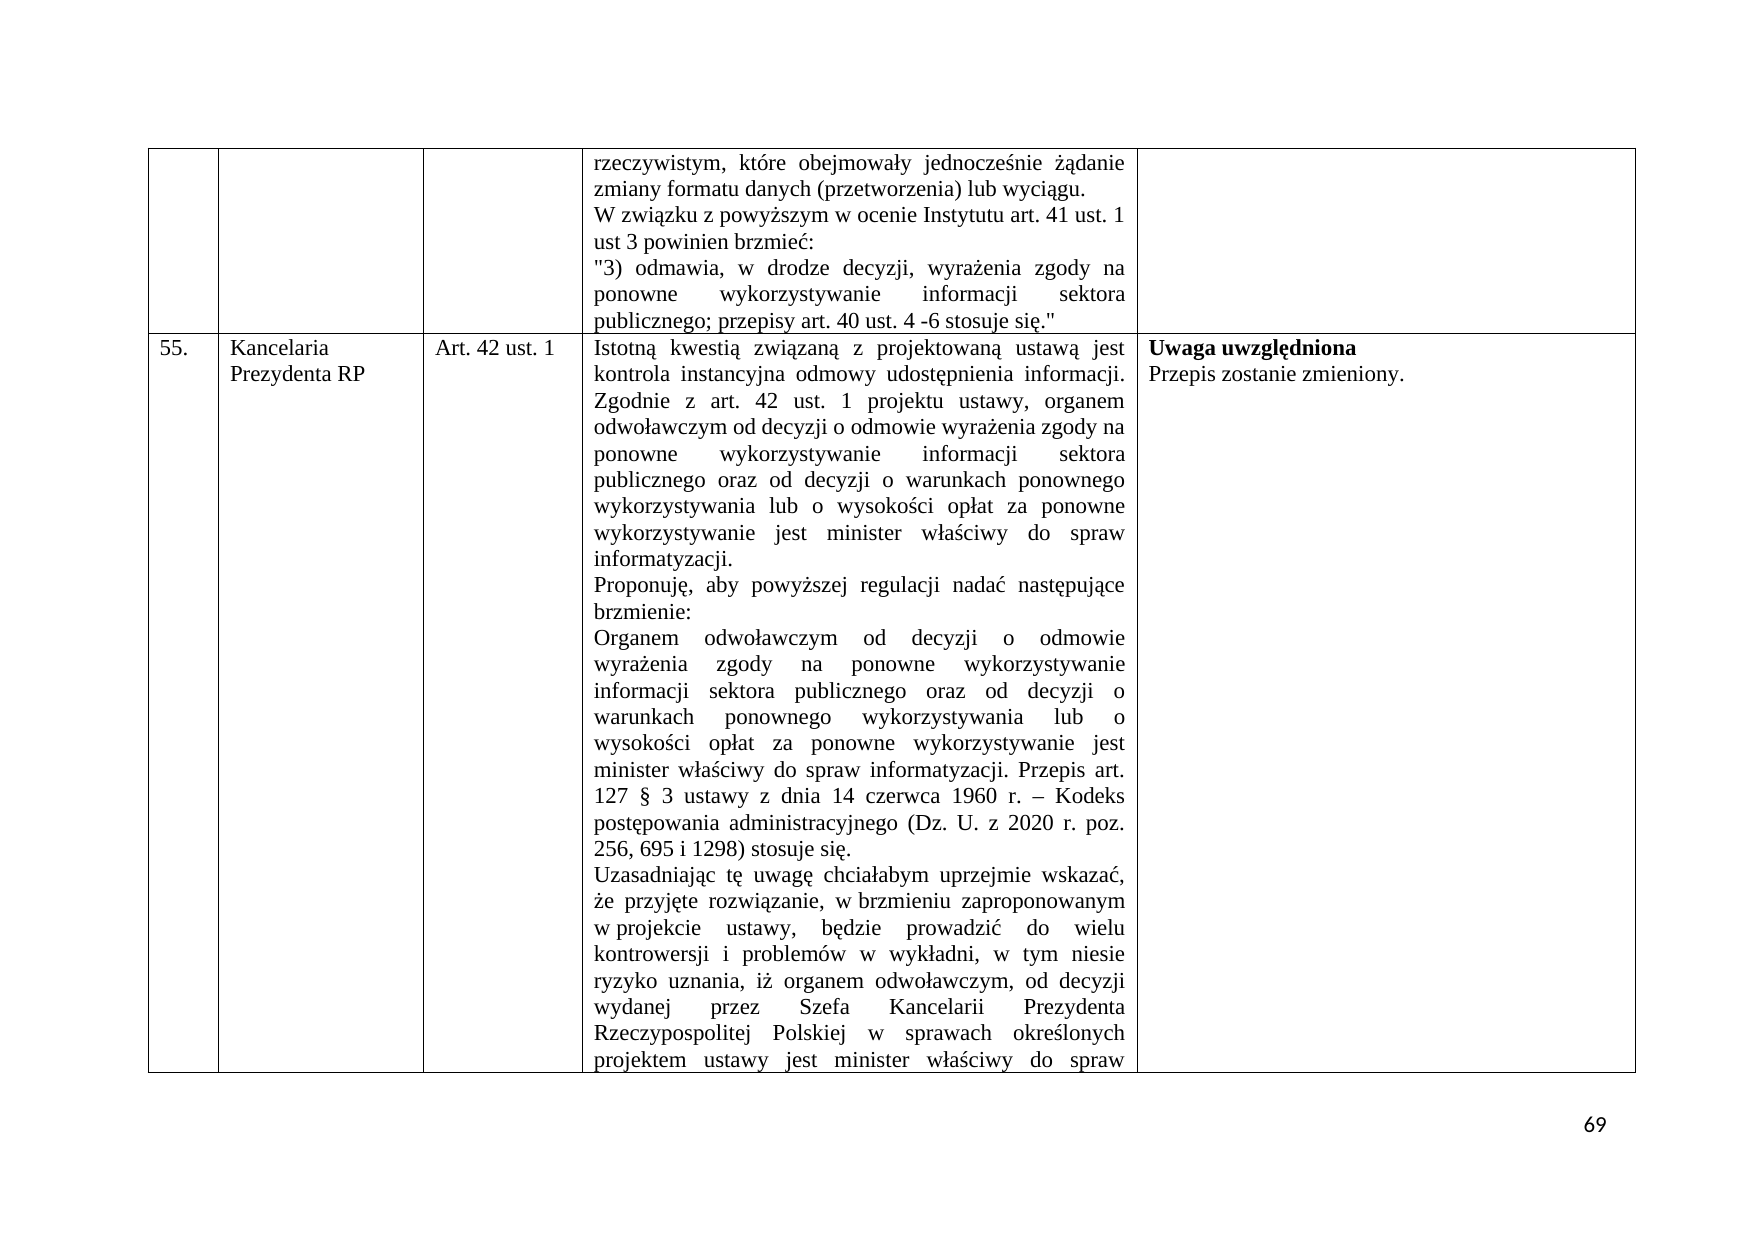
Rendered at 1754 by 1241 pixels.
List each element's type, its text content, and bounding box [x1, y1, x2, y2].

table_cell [424, 149, 582, 333]
table_cell Art. 42 ust. 1 [424, 334, 582, 1072]
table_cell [583, 149, 1137, 333]
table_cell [1138, 149, 1635, 333]
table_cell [219, 149, 423, 333]
table_cell [149, 334, 218, 1072]
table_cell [1138, 334, 1635, 1072]
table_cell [583, 334, 1137, 1072]
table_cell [219, 334, 423, 1072]
table_cell [149, 149, 218, 333]
